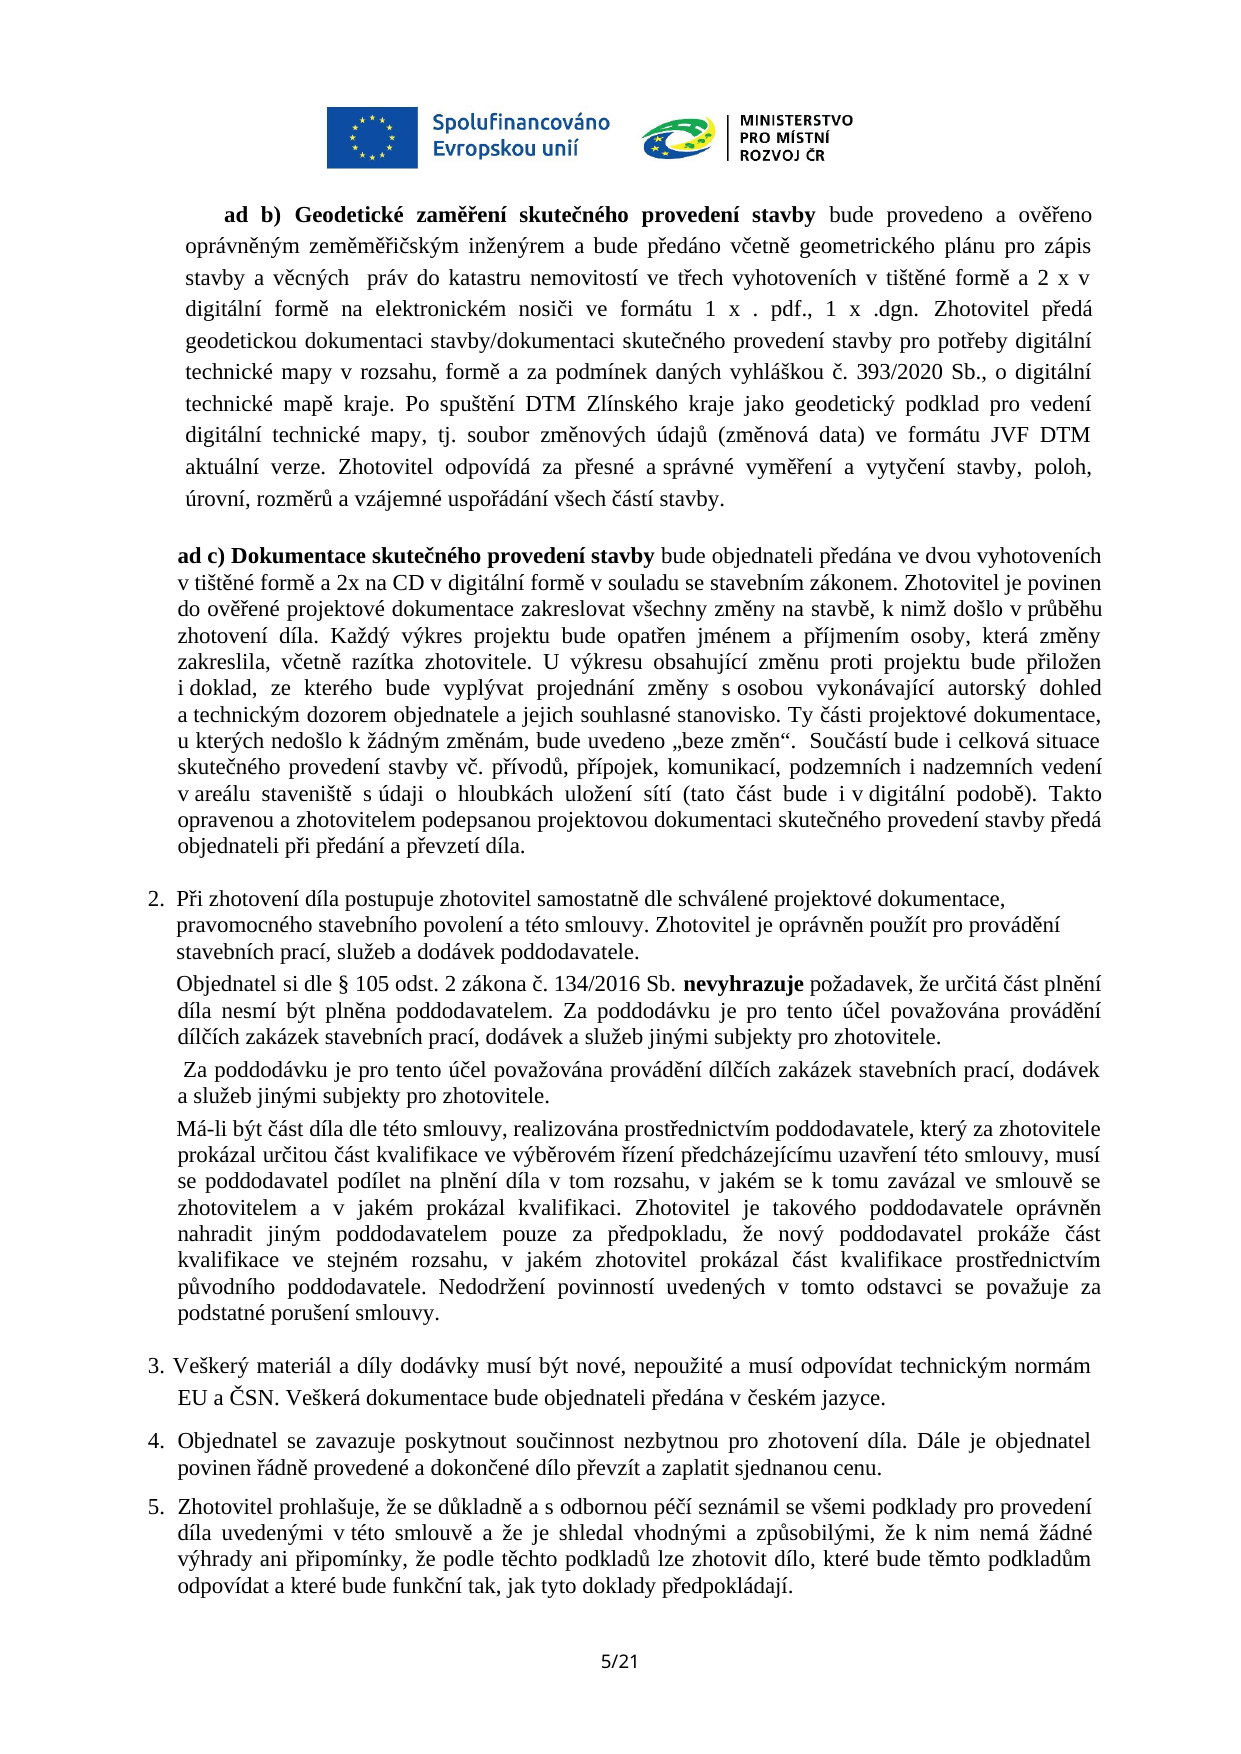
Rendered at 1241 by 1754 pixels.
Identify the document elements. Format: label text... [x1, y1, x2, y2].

list Zhotovitel prohlašuje, že se důkladně a s odbornou péčí seznámil se všemi podklady pro provedení díla uvedenými v této smlouvě a že je shledal vhodnými a způsobilými, že k nim nemá žádné výhrady ani připomínky, že podle těchto podkladů lze zhotovit dílo, které bude těmto podkladům odpovídat a které bude funkční tak, jak tyto doklady předpokládají. [148, 1493, 1093, 1598]
text stavebních prací, služeb a dodávek poddodavatele. [148, 938, 1102, 964]
text 2. Při zhotovení díla postupuje zhotovitel samostatně dle schválené projektové dokumentace, [148, 859, 1102, 912]
text Objednatel si dle § 105 odst. 2 zákona č. 134/2016 Sb. nevyhrazuje požadavek, že určitá část plnění díla nesmí být plněna poddodavatelem. Za poddodávku je pro tento účel považována provádění dílčích zakázek stavebních prací, dodávek a služeb jinými subjekty pro zhotovitele. [148, 971, 1102, 1049]
text Za poddodávku je pro tento účel považována provádění dílčích zakázek stavebních prací, dodávek a služeb jinými subjekty pro zhotovitele. [148, 1056, 1102, 1108]
text 3. Veškerý materiál a díly dodávky musí být nové, nepoužité a musí odpovídat technickým normám EU a ČSN. Veškerá dokumentace bude objednateli předána v českém jazyce. [148, 1352, 1093, 1410]
text ad c) Dokumentace skutečného provedení stavby bude objednateli předána ve dvou vyhotoveních v tištěné formě a 2x na CD v digitální formě v souladu se stavebním zákonem. Zhotovitel je povinen do ověřené projektové dokumentace zakreslovat všechny změny na stavbě, k nimž došlo v průběhu zhotovení díla. Každý výkres projektu bude opatřen jménem a příjmením osoby, která změny zakreslila, včetně razítka zhotovitele. U výkresu obsahující změnu proti projektu bude přiložen i doklad, ze kterého bude vyplývat projednání změny s osobou vykonávající autorský dohled a technickým dozorem objednatele a jejich souhlasné stanovisko. Ty části projektové dokumentace, u kterých nedošlo k žádným změnám, bude uvedeno „beze změn“. Součástí bude i celková situace skutečného provedení stavby vč. přívodů, přípojek, komunikací, podzemních i nadzemních vedení v areálu staveniště s údaji o hloubkách uložení sítí (tato část bude i v digitální podobě). Takto opravenou a zhotovitelem podepsanou projektovou dokumentaci skutečného provedení stavby předá objednateli při předání a převzetí díla. [177, 543, 1102, 859]
text pravomocného stavebního povolení a této smlouvy. Zhotovitel je oprávněn použít pro provádění [148, 912, 1102, 938]
text Má-li být část díla dle této smlouvy, realizována prostřednictvím poddodavatele, který za zhotovitele prokázal určitou část kvalifikace ve výběrovém řízení předcházejícímu uzavření této smlouvy, musí se poddodavatel podílet na plnění díla v tom rozsahu, v jakém se k tomu zavázal ve smlouvě se zhotovitelem a v jakém prokázal kvalifikaci. Zhotovitel je takového poddodavatele oprávněn nahradit jiným poddodavatelem pouze za předpokladu, že nový poddodavatel prokáže část kvalifikace ve stejném rozsahu, v jakém zhotovitel prokázal část kvalifikace prostřednictvím původního poddodavatele. Nedodržení povinností uvedených v tomto odstavci se považuje za podstatné porušení smlouvy. [148, 1115, 1102, 1326]
list Objednatel se zavazuje poskytnout součinnost nezbytnou pro zhotovení díla. Dále je objednatel povinen řádně provedené a dokončené dílo převzít a zaplatit sjednanou cenu. [148, 1428, 1093, 1480]
text ad b) Geodetické zaměření skutečného provedení stavby bude provedeno a ověřeno oprávněným zeměměřičským inženýrem a bude předáno včetně geometrického plánu pro zápis stavby a věcných práv do katastru nemovitostí ve třech vyhotoveních v tištěné formě a 2 x v digitální formě na elektronickém nosiči ve formátu 1 x . pdf., 1 x .dgn. Zhotovitel předá geodetickou dokumentaci stavby/dokumentaci skutečného provedení stavby pro potřeby digitální technické mapy v rozsahu, formě a za podmínek daných vyhláškou č. 393/2020 Sb., o digitální technické mapě kraje. Po spuštění DTM Zlínského kraje jako geodetický podklad pro vedení digitální technické mapy, tj. soubor změnových údajů (změnová data) ve formátu JVF DTM aktuální verze. Zhotovitel odpovídá za přesné a správné vyměření a vytyčení stavby, poloh, úrovní, rozměrů a vzájemné uspořádání všech částí stavby. [148, 201, 1093, 511]
